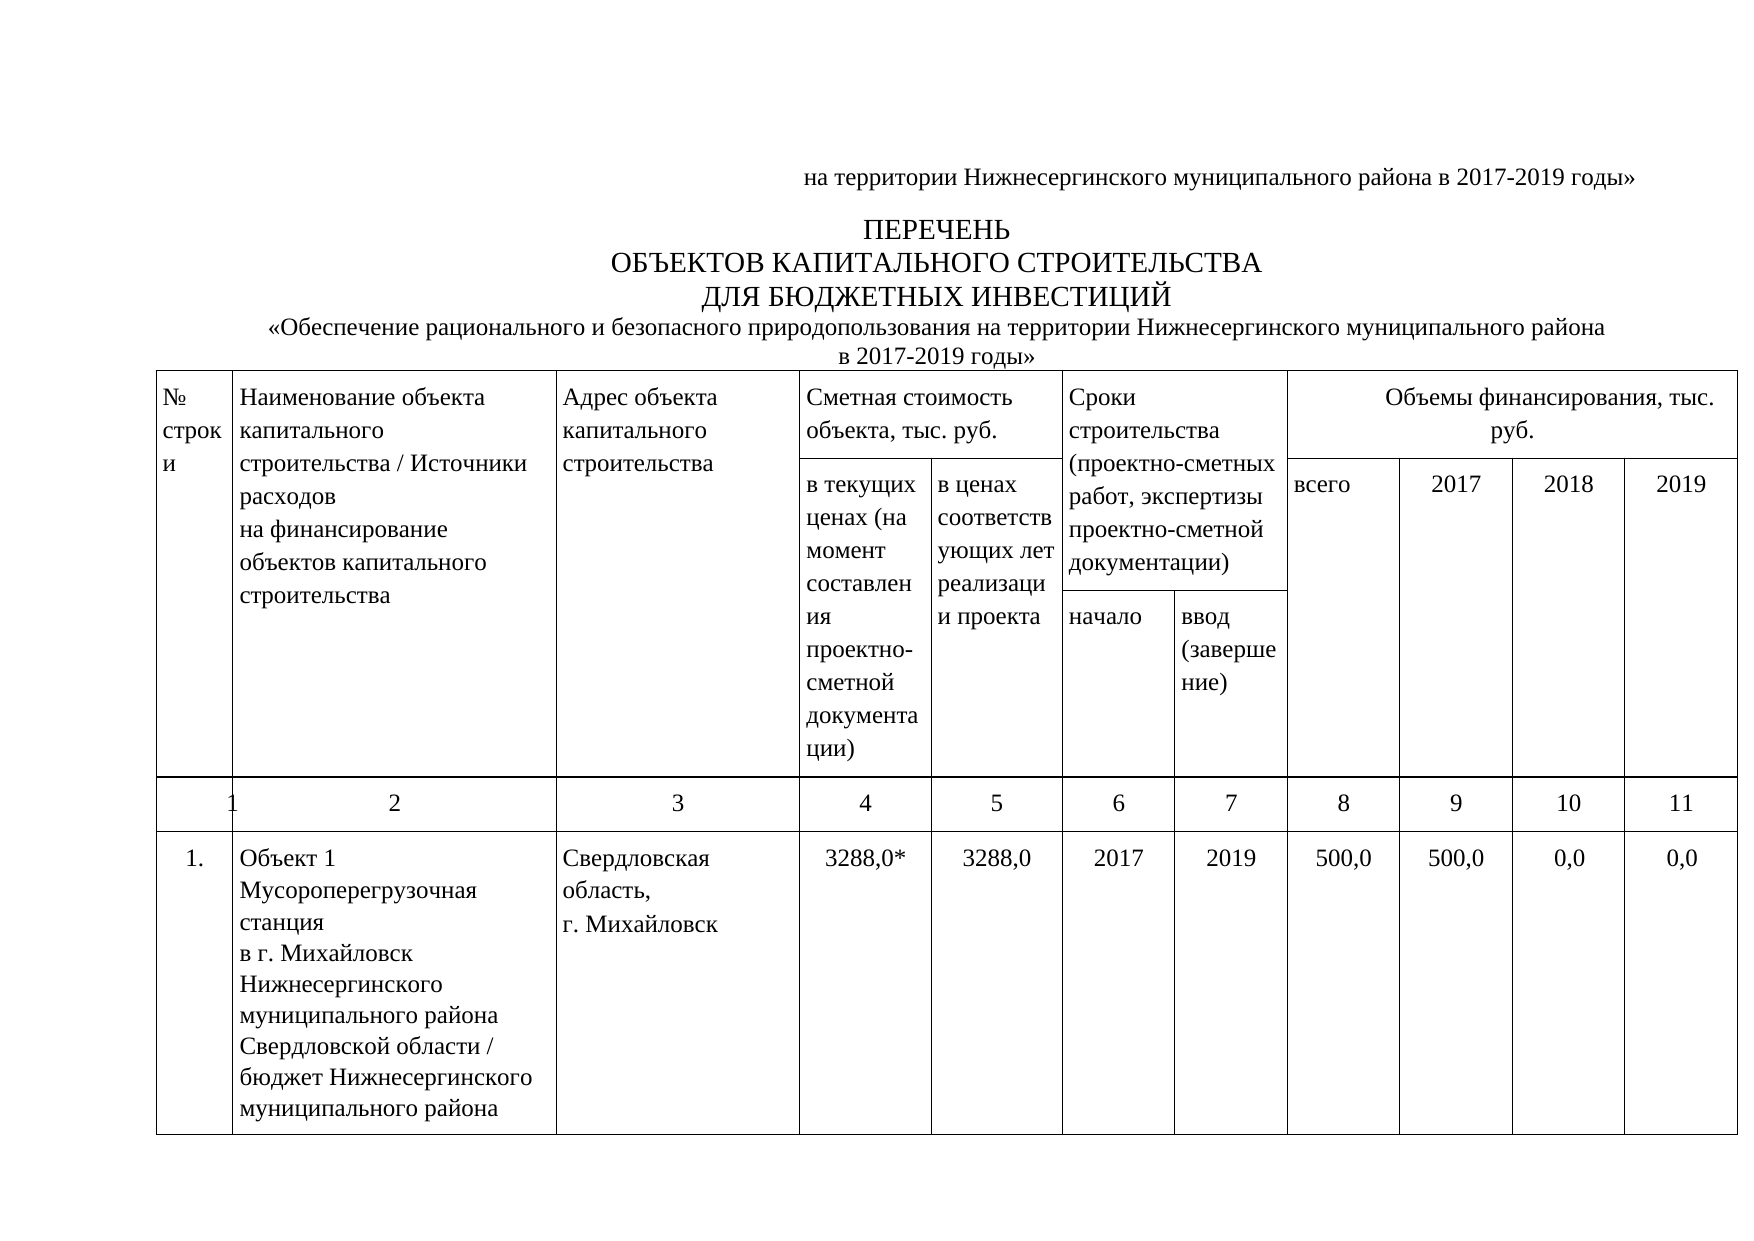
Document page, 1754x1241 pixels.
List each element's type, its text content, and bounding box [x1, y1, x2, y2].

table_cell ввод (завершение) [1175, 591, 1287, 776]
text ПЕРЕЧЕНЬ [162, 212, 1636, 245]
table_cell всего [1288, 459, 1399, 776]
text ДЛЯ БЮДЖЕТНЫХ ИНВЕСТИЦИЙ [162, 279, 1636, 312]
table_cell 7 [1175, 778, 1287, 831]
table_header Сметная стоимость объекта, тыс. руб. [800, 371, 1062, 458]
table_cell 2019 [1175, 832, 1287, 1134]
table_cell 9 [1400, 778, 1512, 831]
text ОБЪЕКТОВ КАПИТАЛЬНОГО СТРОИТЕЛЬСТВА [162, 245, 1636, 279]
table_header Адрес объекта капитального строительства [557, 371, 799, 776]
table_cell 11 [1625, 778, 1737, 831]
table_cell 2018 [1513, 459, 1624, 776]
table_cell 1 [157, 778, 232, 831]
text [162, 162, 1636, 191]
table_cell 500,0 [1288, 832, 1399, 1134]
table_cell в текущих ценах (на момент составления проектно-сметной документации) [800, 459, 931, 776]
table_cell 3288,0* [800, 832, 931, 1134]
table_cell 8 [1288, 778, 1399, 831]
table_header Объемы финансирования, тыс. руб. [1288, 371, 1737, 458]
table_cell 1. [157, 832, 232, 1134]
table_cell 3288,0 [932, 832, 1062, 1134]
table_cell начало [1063, 591, 1174, 776]
table_cell 10 [1513, 778, 1624, 831]
text в 2017-2019 годы» [162, 341, 1636, 370]
table_header Наименование объекта капитального строительства / Источники расходов на финансирование объектов капитального строительства [233, 371, 556, 776]
table_cell Свердловская область, г. Михайловск [557, 832, 799, 1134]
table_cell 4 [800, 778, 931, 831]
table_cell 3 [557, 778, 799, 831]
table_cell Объект 1 Мусороперегрузочная станция в г. Михайловск Нижнесергинского муниципального района Свердловской области / бюджет Нижнесергинского муниципального района [233, 832, 556, 1134]
table_cell 500,0 [1400, 832, 1512, 1134]
table_cell 2017 [1063, 832, 1174, 1134]
table_cell 0,0 [1513, 832, 1624, 1134]
table_header № строки [157, 371, 232, 776]
table_cell 5 [932, 778, 1062, 831]
table_cell 6 [1063, 778, 1174, 831]
table_header Сроки строительства (проектно-сметных работ, экспертизы проектно-сметной документации) [1063, 371, 1287, 590]
table_cell в ценах соответствующих лет реализации проекта [932, 459, 1062, 776]
table_cell 2019 [1625, 459, 1737, 776]
table_cell 0,0 [1625, 832, 1737, 1134]
table_cell 2 [233, 778, 556, 831]
text «Обеспечение рационального и безопасного природопользования на территории Нижнесергинского муниципального района [162, 312, 1636, 341]
table_cell 2017 [1400, 459, 1512, 776]
